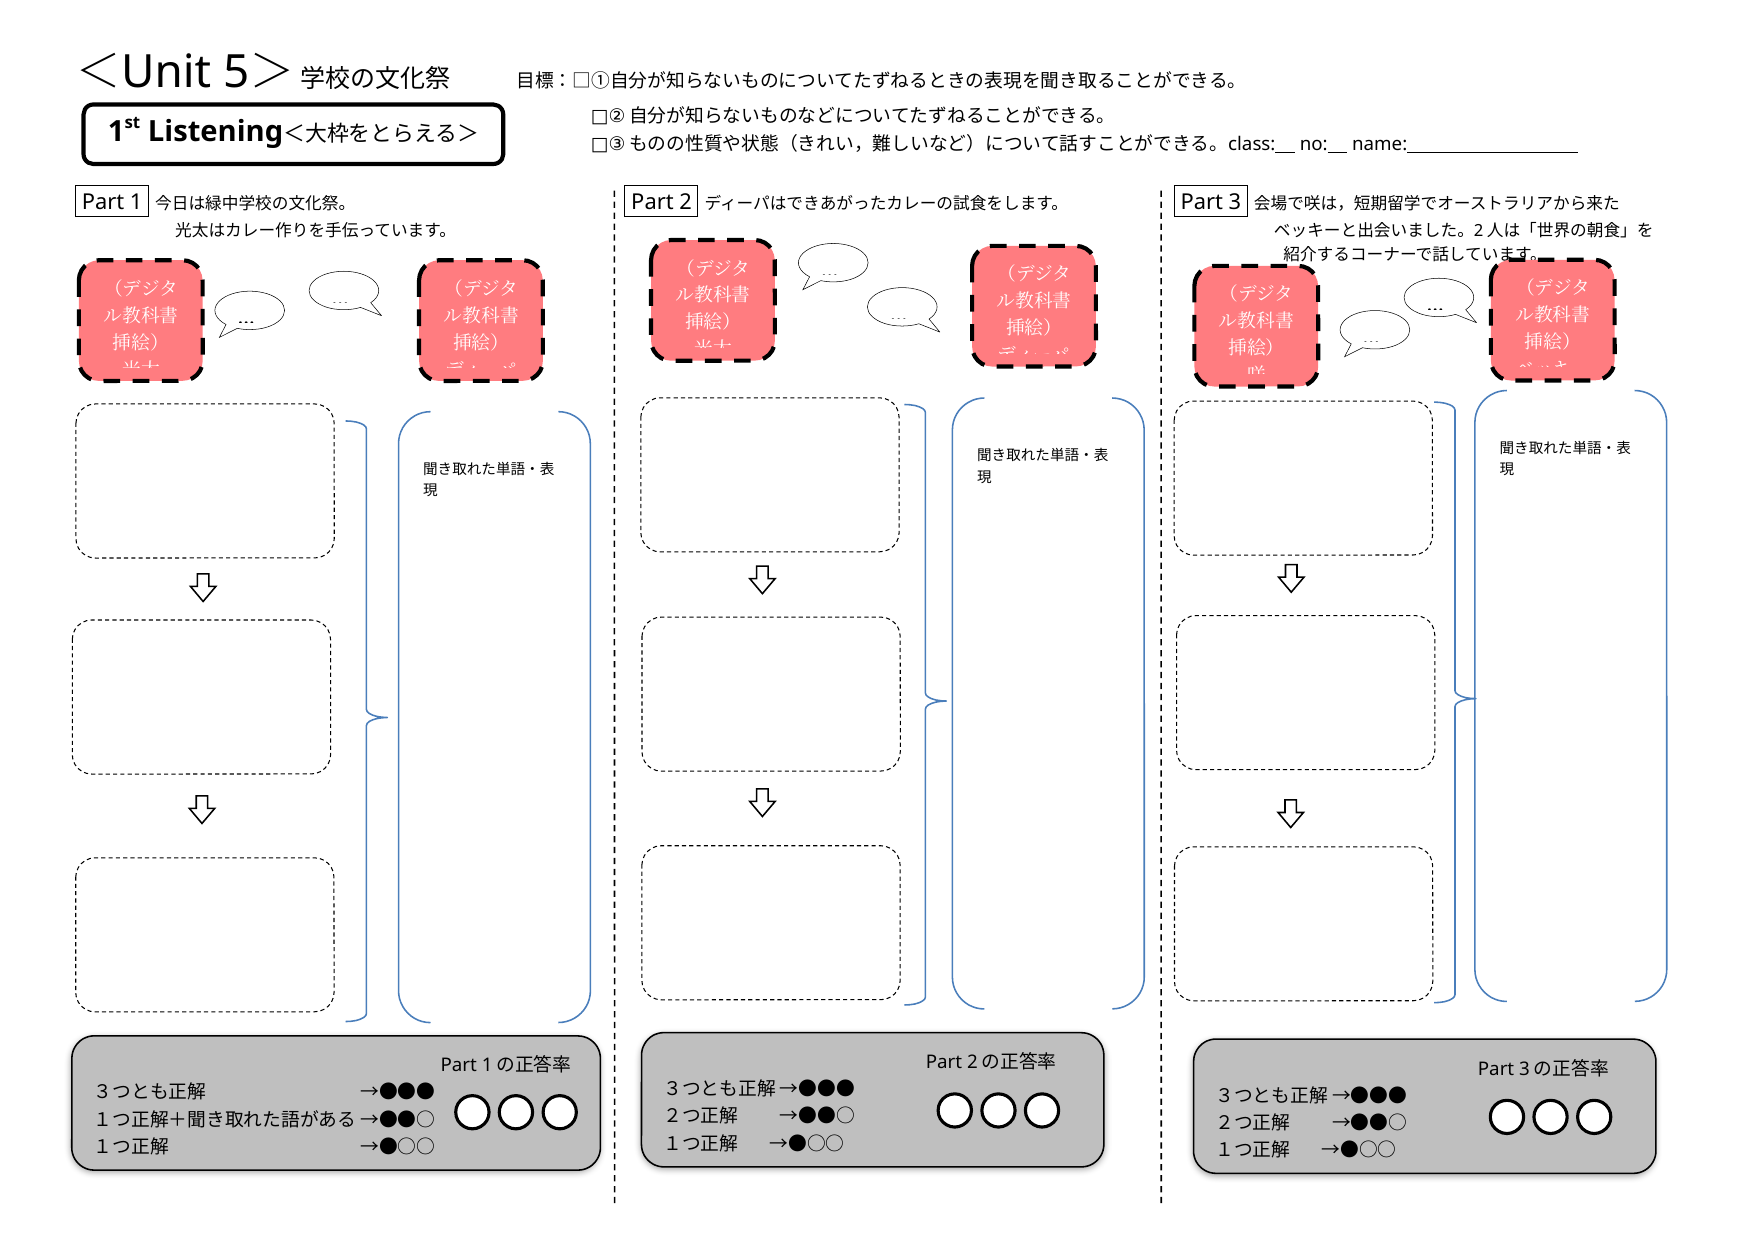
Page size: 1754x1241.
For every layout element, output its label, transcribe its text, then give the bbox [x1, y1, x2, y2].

text Part 1 今日は緑中学校の文化祭。 [149, 185, 580, 217]
text □③ものの性質や状態（きれい，難しいなど）について話すことができる。class: no: name: [506, 128, 1679, 156]
text Part 3 会場で咲は，短期留学でオーストラリアから来た [1248, 185, 1679, 217]
text □②自分が知らないものなどについてたずねることができる。 [75, 101, 1679, 128]
text 紹介するコーナーで話しています。 [1174, 241, 1679, 266]
text ＜Unit 5＞ 学校の文化祭 目標：□①自分が知らないものについてたずねるときの表現を聞き取ることができる。 [75, 35, 1679, 101]
text ベッキーと出会いました。2人は「世界の朝食」を [1174, 217, 1679, 241]
text 光太はカレー作りを手伝っています。 [75, 217, 580, 241]
text Part 2 ディーパはできあがったカレーの試食をします。 [698, 185, 1129, 217]
text Part 1 今日は緑中学校の文化祭。 [76, 186, 148, 216]
